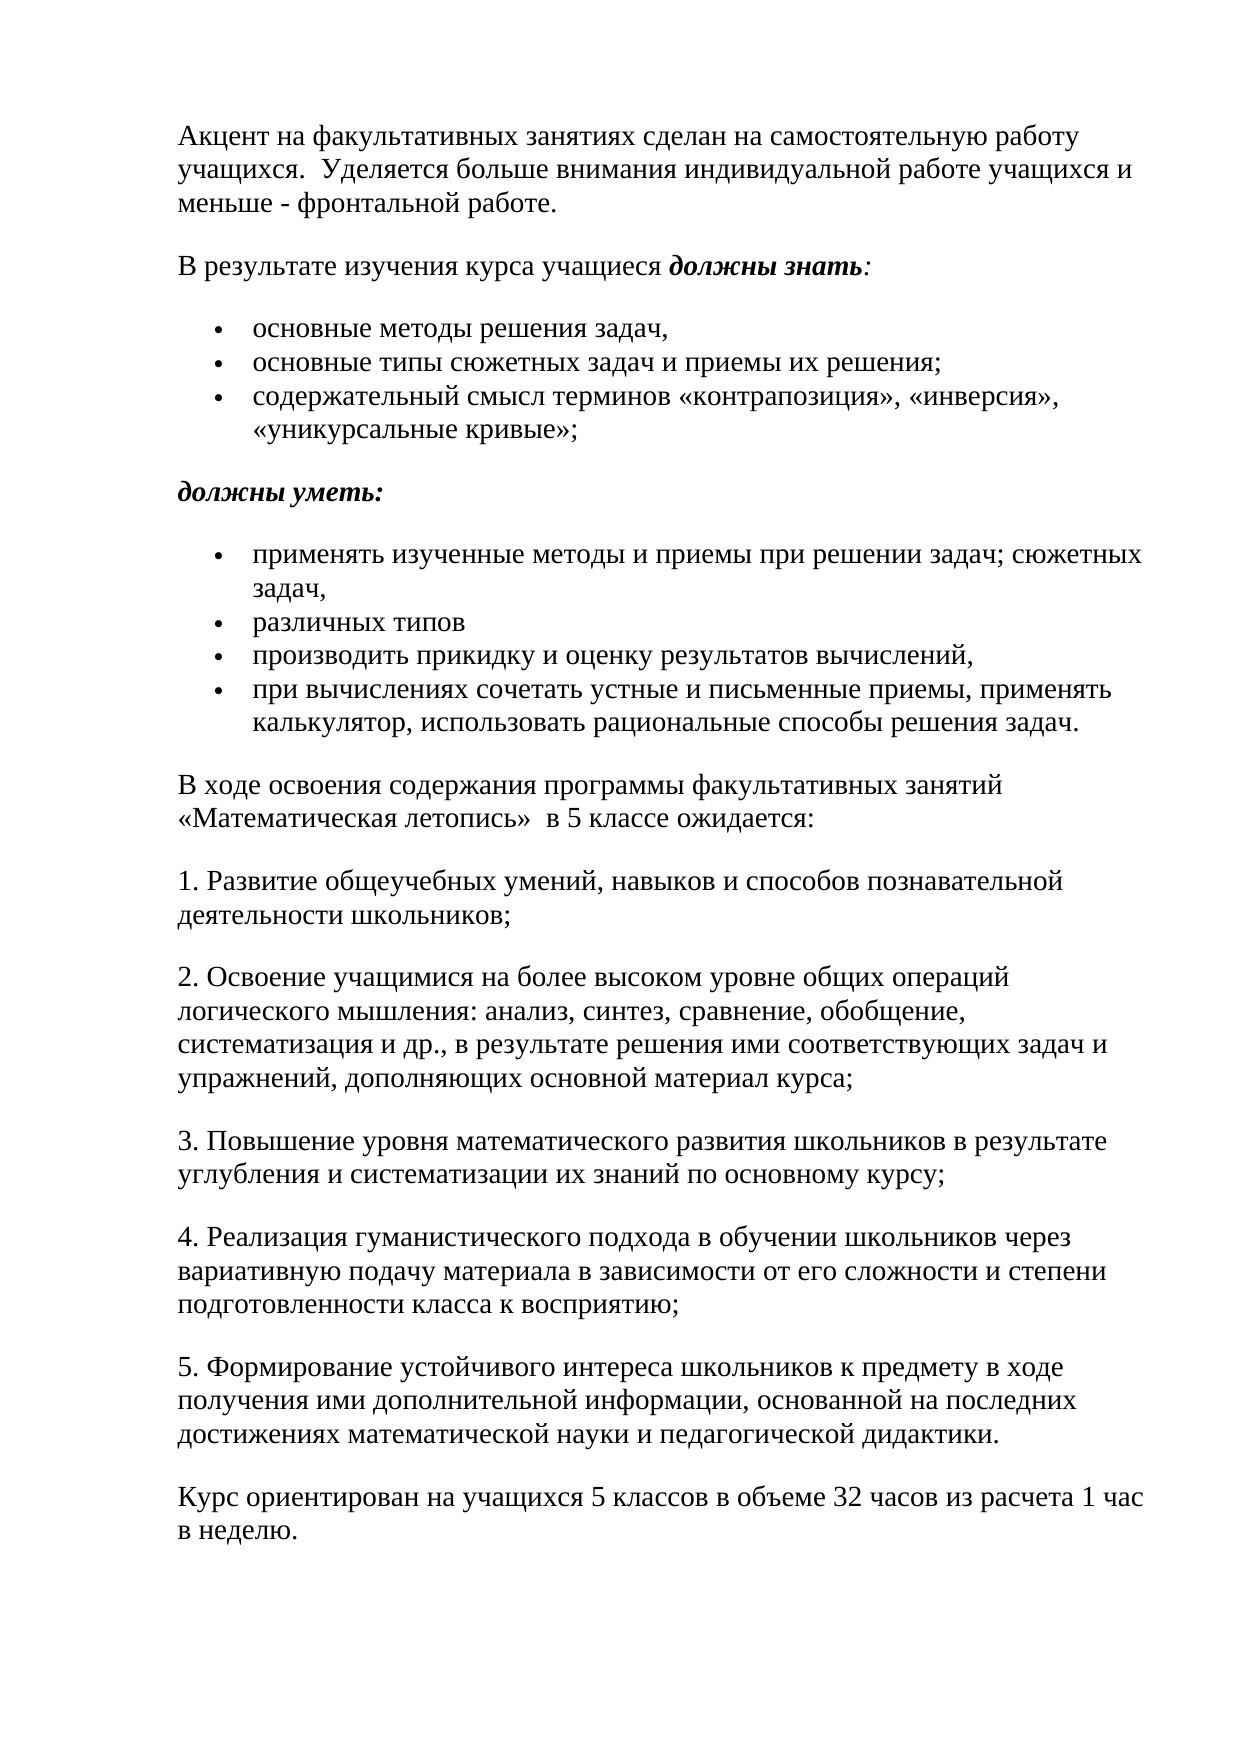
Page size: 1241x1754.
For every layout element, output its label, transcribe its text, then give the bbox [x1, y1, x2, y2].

text В ходе освоения содержания программы факультативных занятий «Математическая летопись» в 5 классе ожидается: [177, 767, 1152, 834]
list при вычислениях сочетать устные и письменные приемы, применять калькулятор, использовать рациональные способы решения задач. [215, 671, 1152, 738]
list производить прикидку и оценку результатов вычислений, [215, 637, 1152, 671]
text 4. Реализация гуманистического подхода в обучении школьников через вариативную подачу материала в зависимости от его сложности и степени подготовленности класса к восприятию; [177, 1219, 1152, 1320]
list содержательный смысл терминов «контрапозиция», «инверсия», «уникурсальные кривые»; [215, 378, 1152, 445]
text должны уметь: [177, 474, 1152, 507]
list различных типов [215, 604, 1152, 637]
text В результате изучения курса учащиеся должны знать: [177, 248, 1152, 281]
text Курс ориентирован на учащихся 5 классов в объеме 32 часов из расчета 1 час в неделю. [177, 1479, 1152, 1546]
text 1. Развитие общеучебных умений, навыков и способов познавательной деятельности школьников; [177, 863, 1152, 930]
list основные типы сюжетных задач и приемы их решения; [215, 344, 1152, 378]
text Акцент на факультативных занятиях сделан на самостоятельную работу учащихся. Уделяется больше внимания индивидуальной работе учащихся и меньше - фронтальной работе. [177, 118, 1152, 219]
text 2. Освоение учащимися на более высоком уровне общих операций логического мышления: анализ, синтез, сравнение, обобщение, систематизация и др., в результате решения ими соответствующих задач и упражнений, дополняющих основной материал курса; [177, 959, 1152, 1094]
text 3. Повышение уровня математического развития школьников в результате углубления и систематизации их знаний по основному курсу; [177, 1123, 1152, 1190]
list применять изученные методы и приемы при решении задач; сюжетных задач, [215, 537, 1152, 604]
list основные методы решения задач, [215, 311, 1152, 344]
text 5. Формирование устойчивого интереса школьников к предмету в ходе получения ими дополнительной информации, основанной на последних достижениях математической науки и педагогической дидактики. [177, 1349, 1152, 1449]
